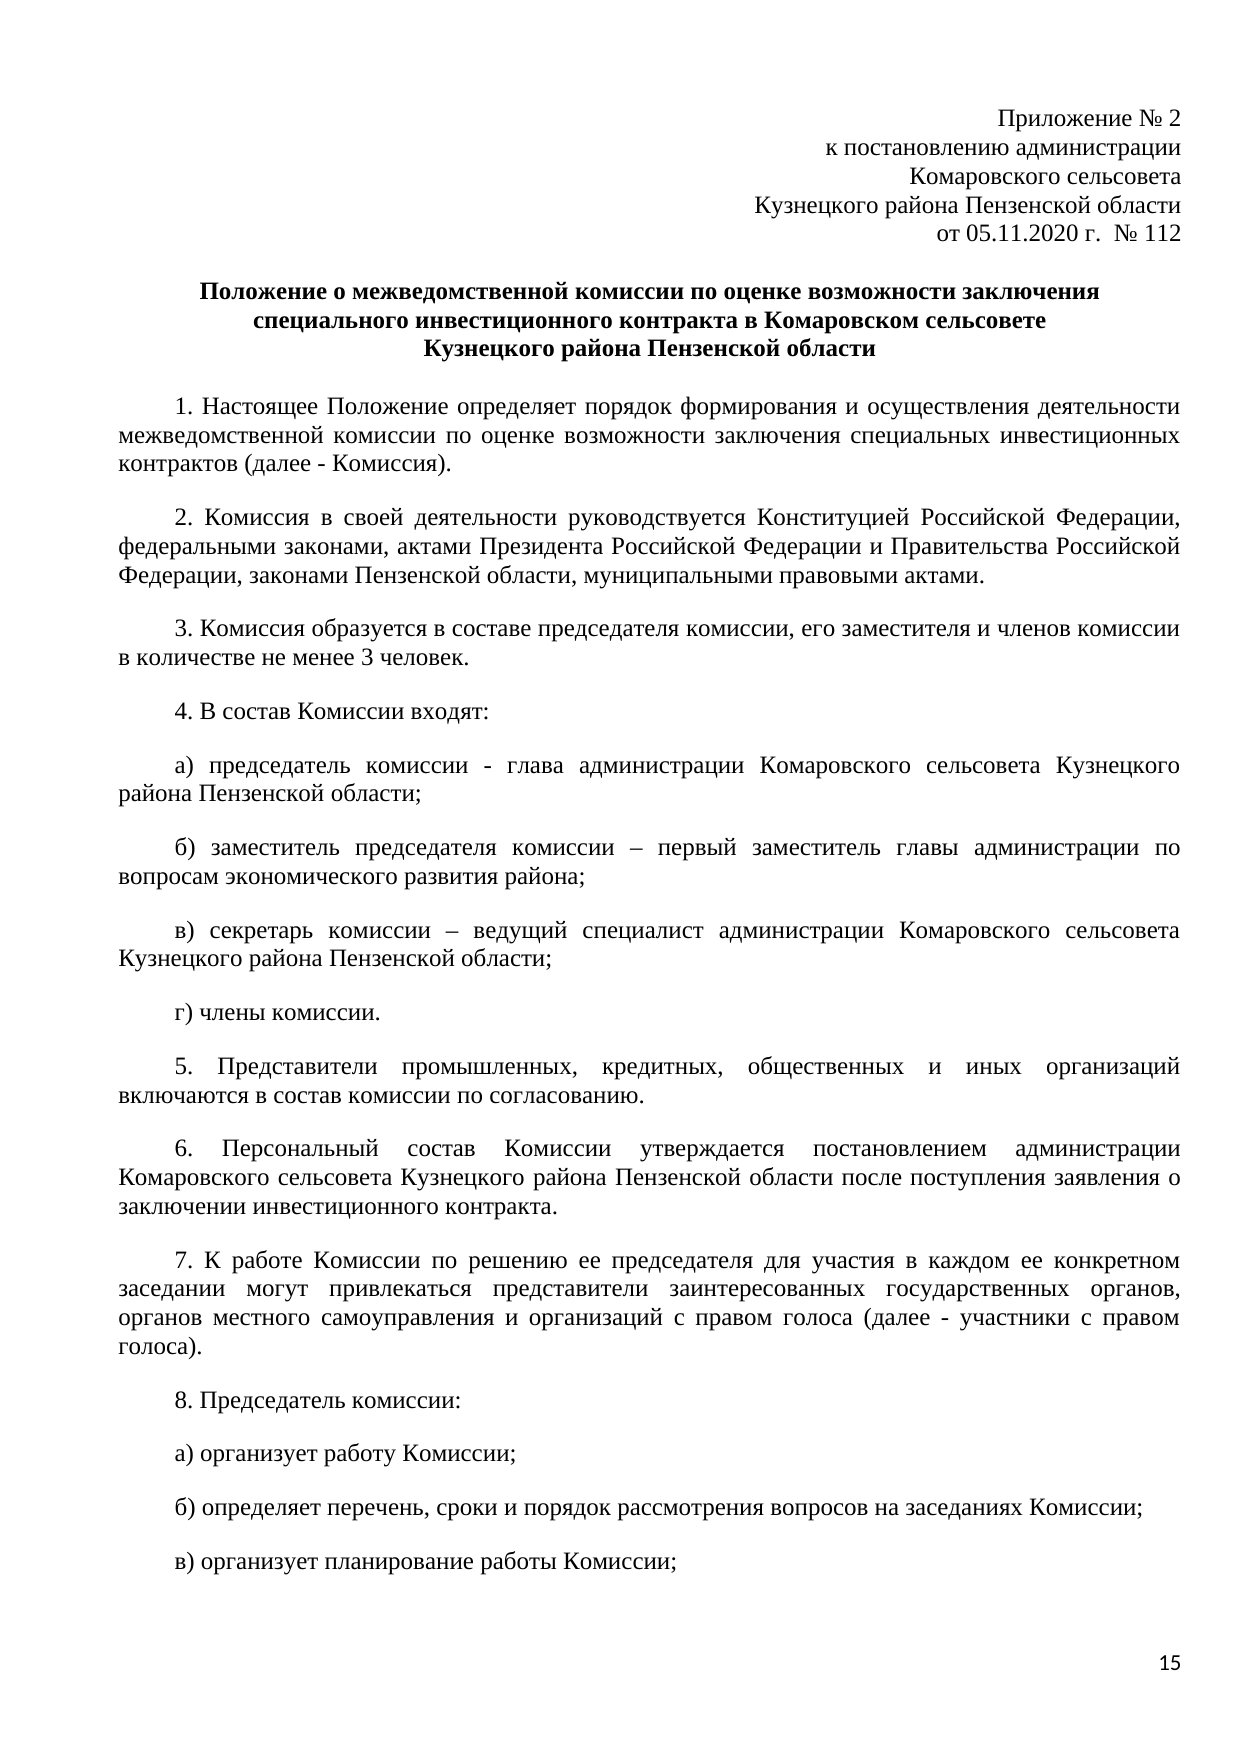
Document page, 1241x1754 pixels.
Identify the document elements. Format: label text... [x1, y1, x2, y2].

text Комаровского сельсовета [118, 161, 1181, 190]
text 5. Представители промышленных, кредитных, общественных и иных организаций включаются в состав комиссии по согласованию. [118, 1051, 1181, 1108]
text 6. Персональный состав Комиссии утверждается постановлением администрации Комаровского сельсовета Кузнецкого района Пензенской области после поступления заявления о заключении инвестиционного контракта. [118, 1133, 1181, 1220]
text к постановлению администрации [118, 132, 1181, 161]
text а) председатель комиссии - глава администрации Комаровского сельсовета Кузнецкого района Пензенской области; [118, 750, 1181, 807]
text в) организует планирование работы Комиссии; [118, 1546, 1181, 1575]
text от 05.11.2020 г. № 112 [118, 218, 1181, 247]
text Кузнецкого района Пензенской области [118, 333, 1181, 362]
text специального инвестиционного контракта в Комаровском сельсовете [118, 305, 1181, 333]
text 1. Настоящее Положение определяет порядок формирования и осуществления деятельности межведомственной комиссии по оценке возможности заключения специальных инвестиционных контрактов (далее - Комиссия). [118, 391, 1181, 477]
text б) определяет перечень, сроки и порядок рассмотрения вопросов на заседаниях Комиссии; [118, 1492, 1181, 1521]
text Кузнецкого района Пензенской области [118, 190, 1181, 218]
text Положение о межведомственной комиссии по оценке возможности заключения [118, 276, 1181, 305]
text 8. Председатель комиссии: [118, 1385, 1181, 1413]
text 4. В состав Комиссии входят: [118, 696, 1181, 725]
text а) организует работу Комиссии; [118, 1438, 1181, 1467]
text г) члены комиссии. [118, 997, 1181, 1026]
text 2. Комиссия в своей деятельности руководствуется Конституцией Российской Федерации, федеральными законами, актами Президента Российской Федерации и Правительства Российской Федерации, законами Пензенской области, муниципальными правовыми актами. [118, 502, 1181, 588]
text 7. К работе Комиссии по решению ее председателя для участия в каждом ее конкретном заседании могут привлекаться представители заинтересованных государственных органов, органов местного самоуправления и организаций с правом голоса (далее - участники с правом голоса). [118, 1245, 1181, 1360]
text Приложение № 2 [118, 103, 1181, 132]
text в) секретарь комиссии – ведущий специалист администрации Комаровского сельсовета Кузнецкого района Пензенской области; [118, 915, 1181, 972]
text 3. Комиссия образуется в составе председателя комиссии, его заместителя и членов комиссии в количестве не менее 3 человек. [118, 613, 1181, 671]
text б) заместитель председателя комиссии – первый заместитель главы администрации по вопросам экономического развития района; [118, 832, 1181, 890]
